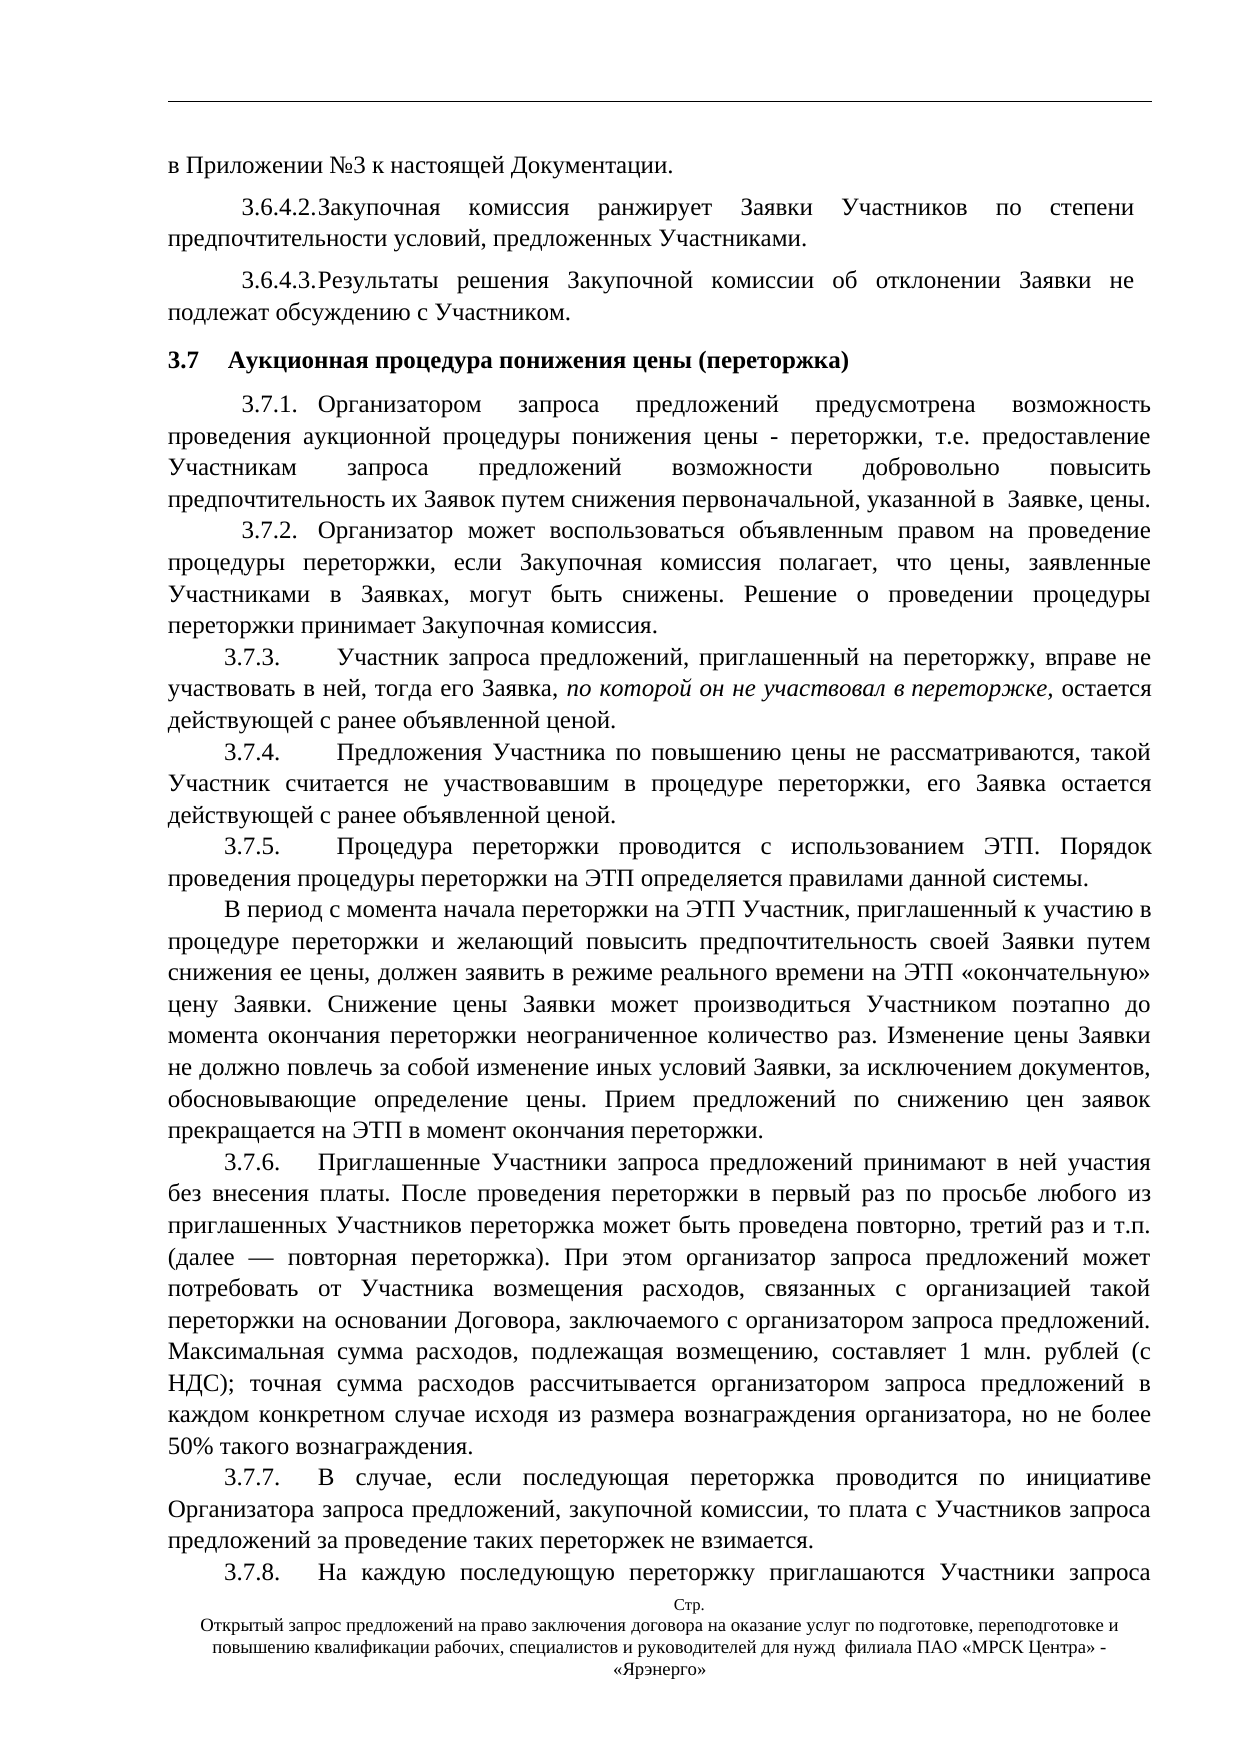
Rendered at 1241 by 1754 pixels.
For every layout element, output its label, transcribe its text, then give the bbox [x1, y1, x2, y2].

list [168, 150, 1135, 179]
list Закупочная комиссия ранжирует Заявки Участников по степени предпочтительности условий, предложенных Участниками. [168, 192, 1135, 252]
list Процедура переторжки проводится с использованием ЭТП. Порядок проведения процедуры переторжки на ЭТП определяется правилами данной системы. [168, 831, 1152, 892]
subtitle Аукционная процедура понижения цены (переторжка) [168, 345, 1152, 374]
list Приглашенные Участники запроса предложений принимают в ней участия без внесения платы. После проведения переторжки в первый раз по просьбе любого из приглашенных Участников переторжка может быть проведена повторно, третий раз и т.п. (далее — повторная переторжка). При этом организатор запроса предложений может потребовать от Участника возмещения расходов, связанных с организацией такой переторжки на основании Договора, заключаемого с организатором запроса предложений. Максимальная сумма расходов, подлежащая возмещению, составляет 1 млн. рублей (с НДС); точная сумма расходов рассчитывается организатором запроса предложений в каждом конкретном случае исходя из размера вознаграждения организатора, но не более 50% такого вознаграждения. [168, 1147, 1152, 1460]
text В период с момента начала переторжки на ЭТП Участник, приглашенный к участию в процедуре переторжки и желающий повысить предпочтительность своей Заявки путем снижения ее цены, должен заявить в режиме реального времени на ЭТП «окончательную» цену Заявки. Снижение цены Заявки может производиться Участником поэтапно до момента окончания переторжки неограниченное количество раз. Изменение цены Заявки не должно повлечь за собой изменение иных условий Заявки, за исключением документов, обосновывающие определение цены. Прием предложений по снижению цен заявок прекращается на ЭТП в момент окончания переторжки. [168, 894, 1152, 1144]
list В случае, если последующая переторжка проводится по инициативе Организатора запроса предложений, закупочной комиссии, то плата с Участников запроса предложений за проведение таких переторжек не взимается. [168, 1462, 1152, 1554]
list Результаты решения Закупочной комиссии об отклонении Заявки не подлежат обсуждению с Участником. [168, 266, 1135, 326]
list Организатором запроса предложений предусмотрена возможность проведения аукционной процедуры понижения цены - переторжки, т.е. предоставление Участникам запроса предложений возможности добровольно повысить предпочтительность их Заявок путем снижения первоначальной, указанной в Заявке, цены. [168, 389, 1152, 513]
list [168, 1557, 1152, 1586]
list Организатор может воспользоваться объявленным правом на проведение процедуры переторжки, если Закупочная комиссия полагает, что цены, заявленные Участниками в Заявках, могут быть снижены. Решение о проведении процедуры переторжки принимает Закупочная комиссия. [168, 516, 1152, 639]
list Участник запроса предложений, приглашенный на переторжку, вправе не участвовать в ней, тогда его Заявка, по которой он не участвовал в переторжке, остается действующей с ранее объявленной ценой. [168, 642, 1152, 734]
list Предложения Участника по повышению цены не рассматриваются, такой Участник считается не участвовавшим в процедуре переторжки, его Заявка остается действующей с ранее объявленной ценой. [168, 737, 1152, 828]
